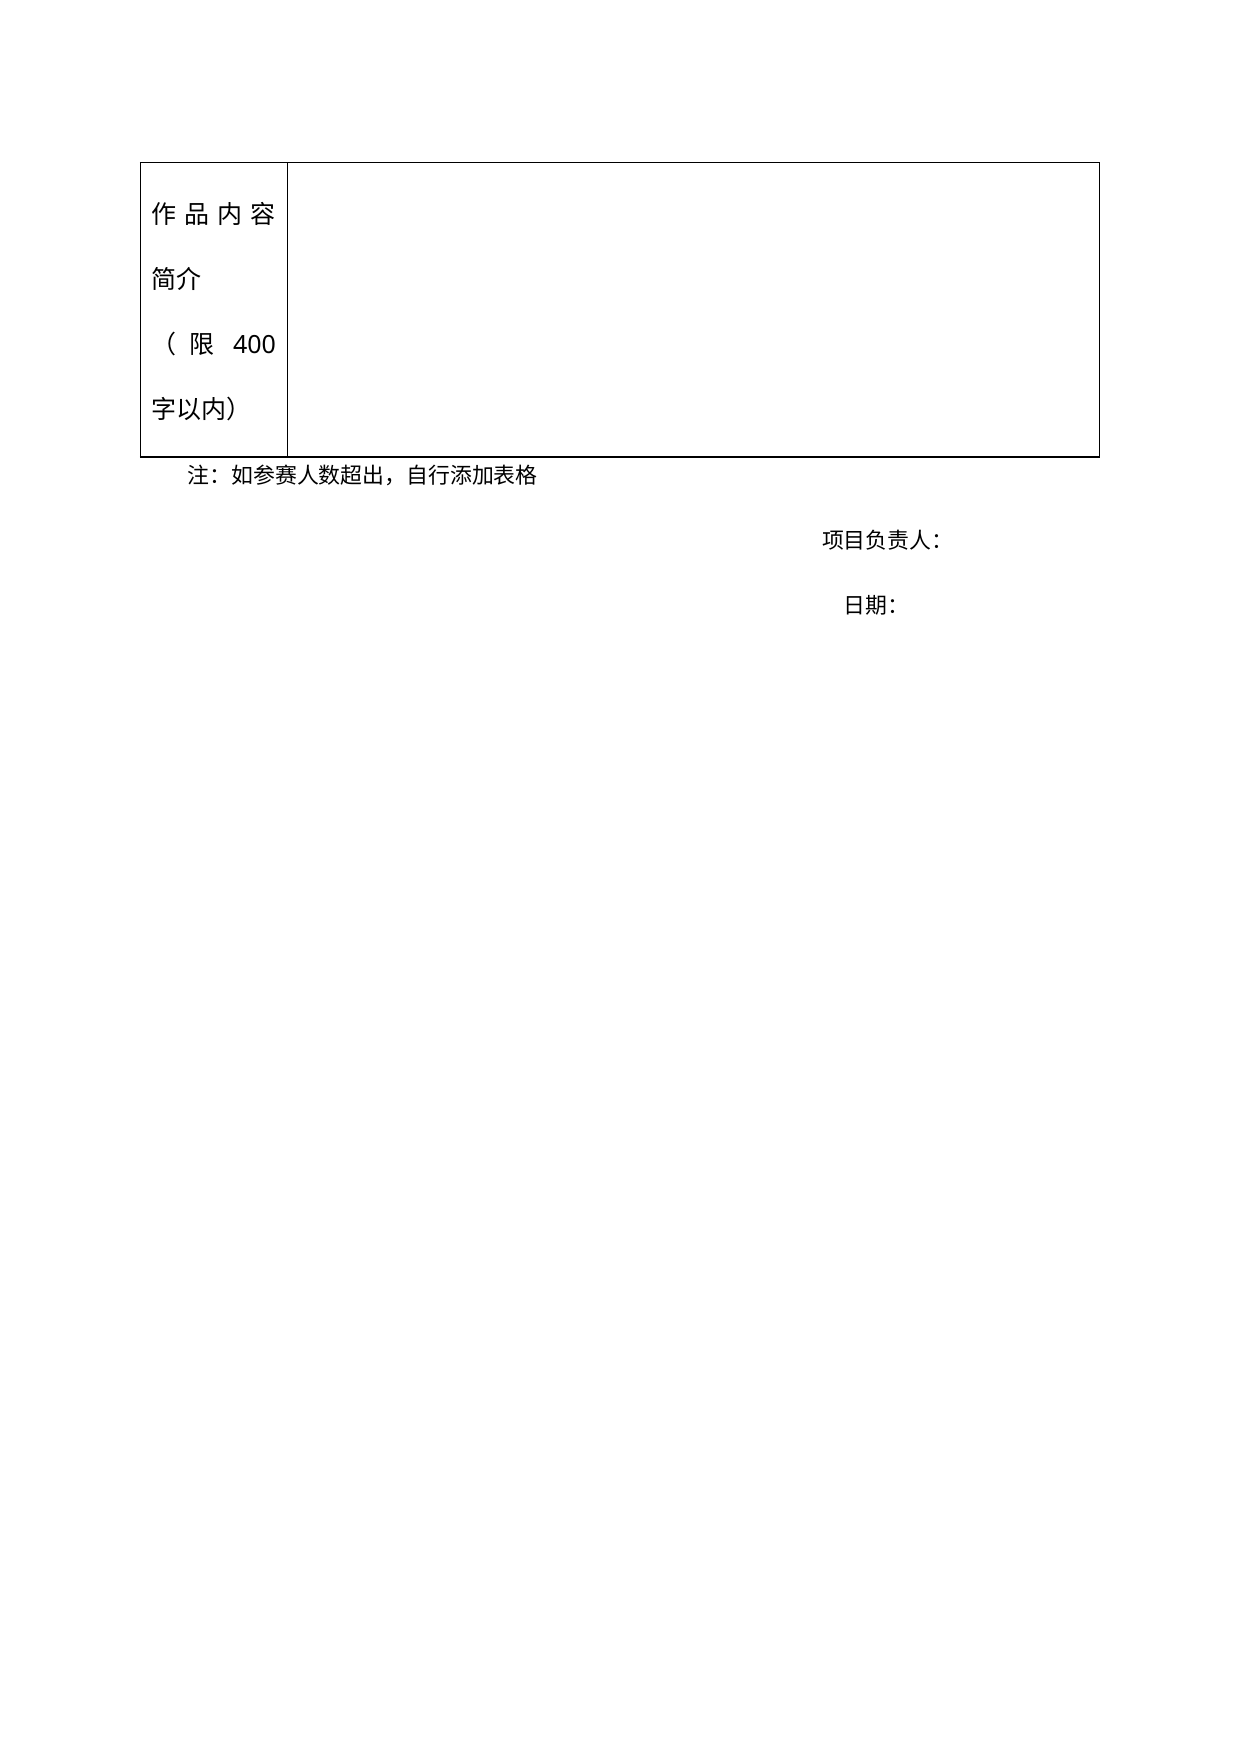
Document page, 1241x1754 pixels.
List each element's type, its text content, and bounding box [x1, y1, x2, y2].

text 注：如参赛人数超出，自行添加表格 [187, 458, 1053, 490]
text 项目负责人： [187, 522, 1009, 555]
table_cell [288, 163, 1099, 456]
table_cell 作品内容简介 （限400字以内） [141, 163, 287, 456]
text 日期： [187, 587, 1053, 620]
